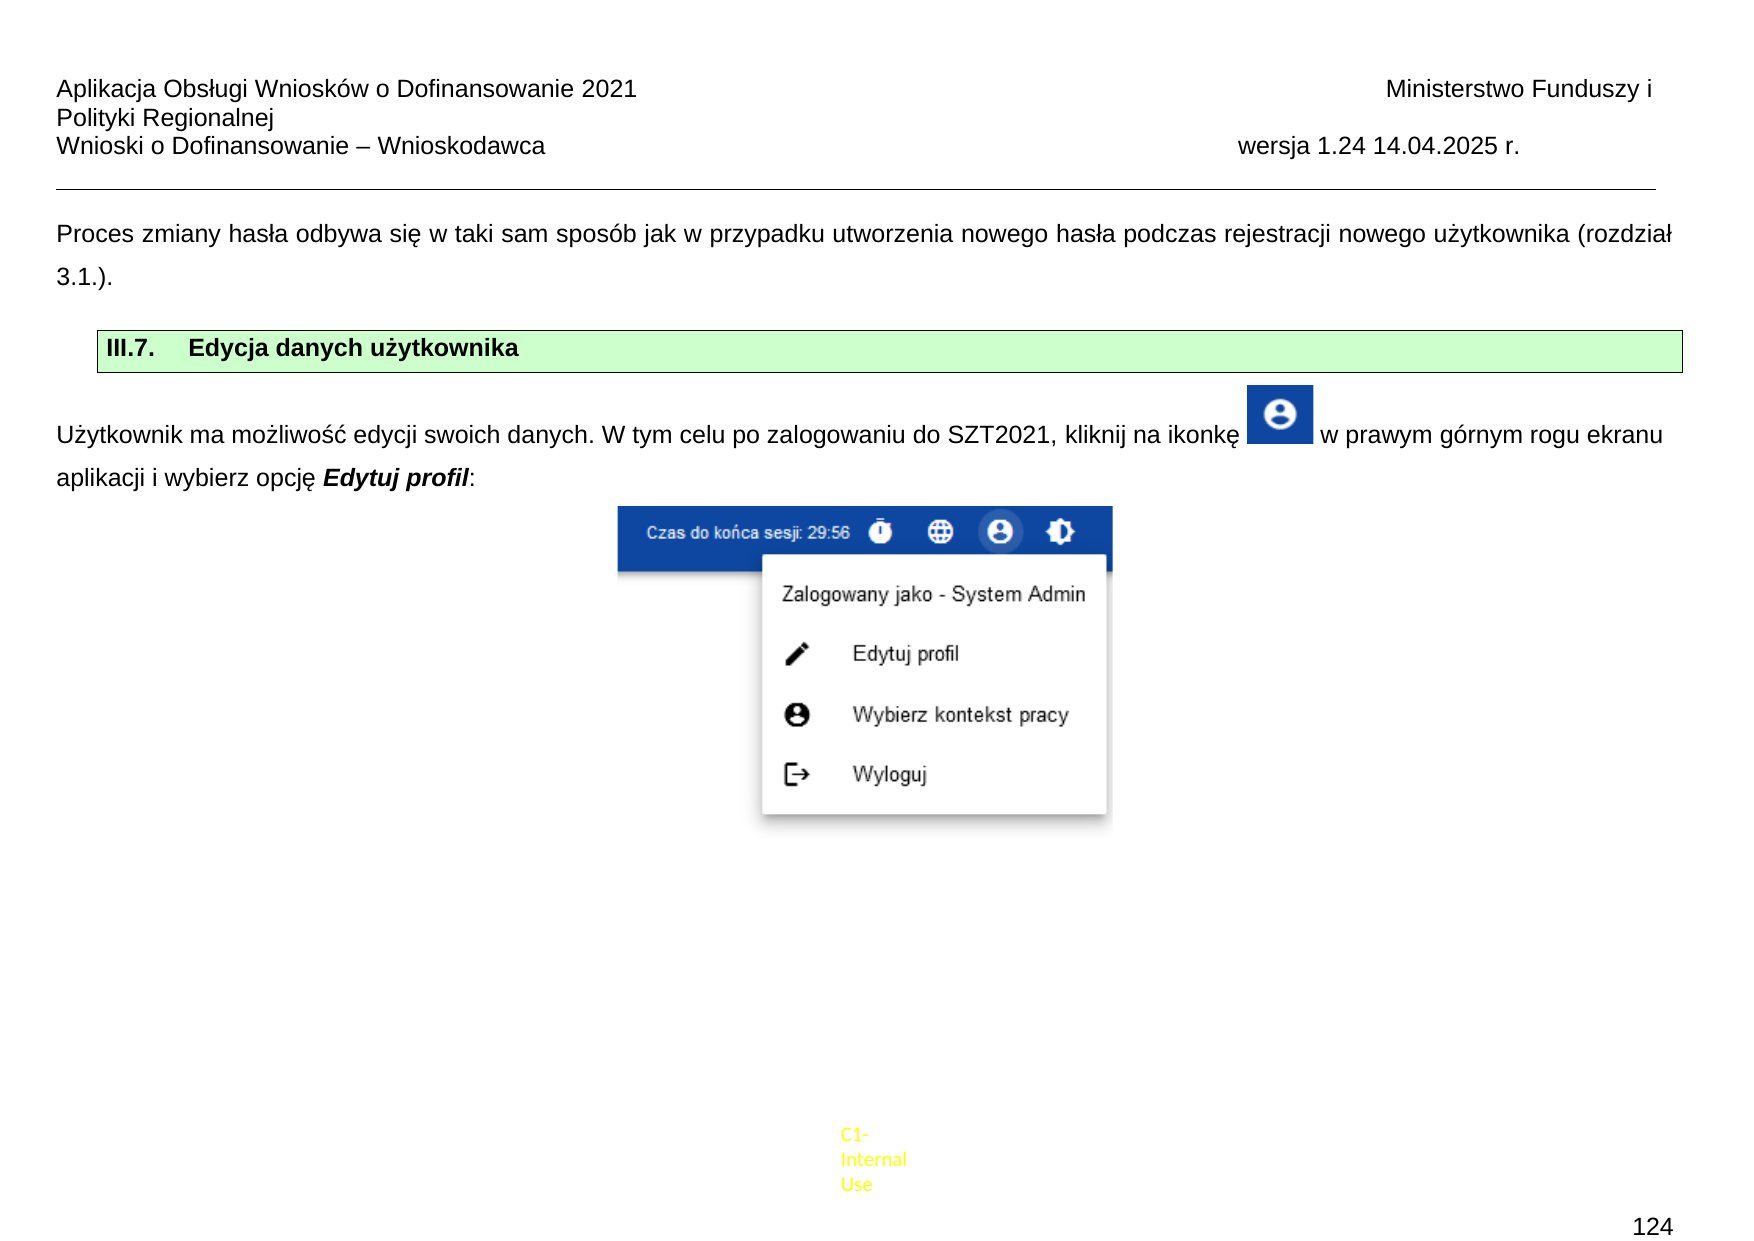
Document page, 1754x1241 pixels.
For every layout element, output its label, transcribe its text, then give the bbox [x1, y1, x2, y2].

text Użytkownik ma możliwość edycji swoich danych. W tym celu po zalogowaniu do SZT2021, kliknij na ikonkę w prawym górnym rogu ekranu aplikacji i wybierz opcję Edytuj profil: [56, 385, 1674, 492]
subtitle Edycja danych użytkownika [98, 331, 1682, 372]
text Proces zmiany hasła odbywa się w taki sam sposób jak w przypadku utworzenia nowego hasła podczas rejestracji nowego użytkownika (rozdział 3.1.). [56, 219, 1674, 291]
picture [1247, 385, 1314, 444]
picture [617, 506, 1113, 838]
